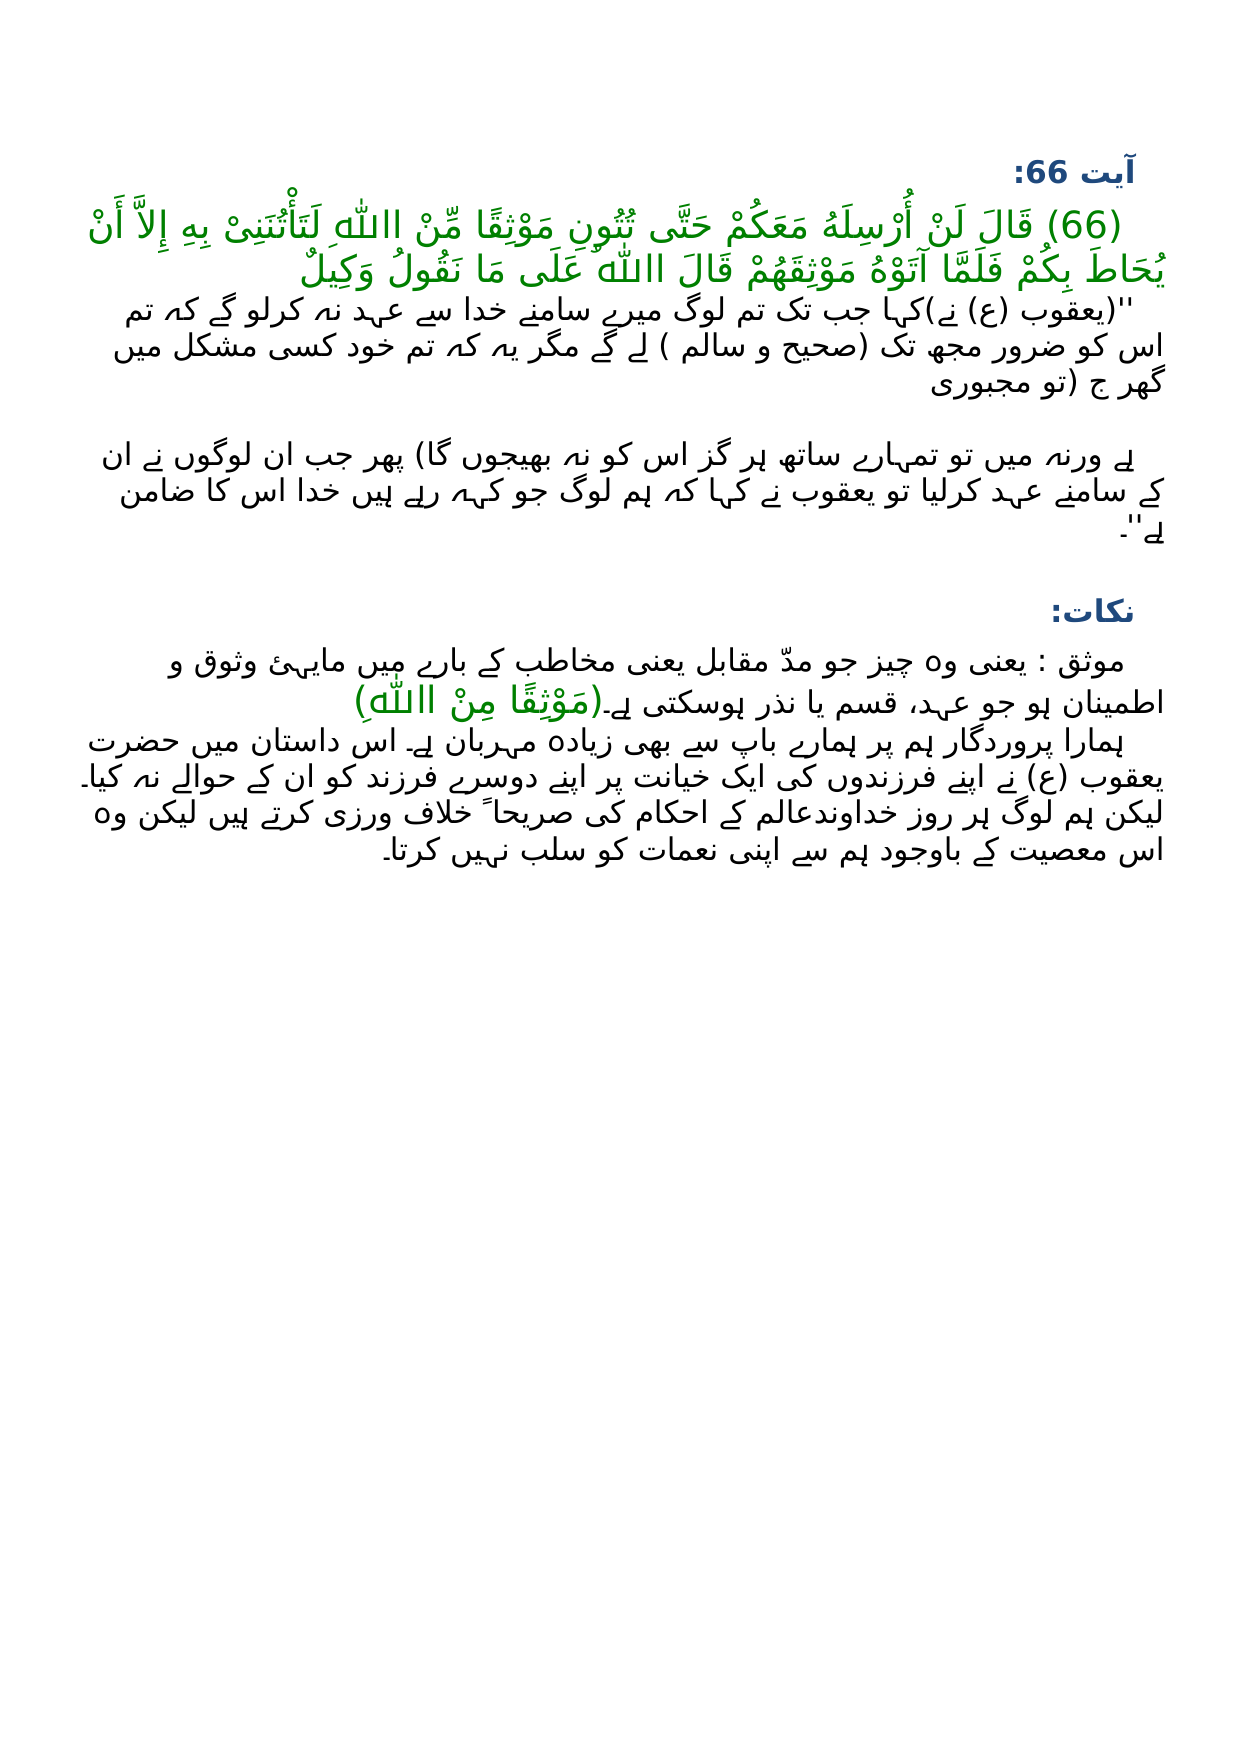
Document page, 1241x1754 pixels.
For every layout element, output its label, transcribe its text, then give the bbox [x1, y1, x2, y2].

subtitle آیت 66: [75, 155, 1165, 191]
text ہے ورنہ میں تو تمہارے ساتھ ہر گز اس کو نہ بھیجوں گا) پھر جب ان لوگوں نے ان کے سامنے عہد کرلیا تو یعقوب نے کہا کہ ہم لوگ جو کہہ رہے ہیں خدا اس کا ضامن ہے''۔ [75, 436, 1165, 545]
text ''(یعقوب (ع) نے)کہا جب تک تم لوگ میرے سامنے خدا سے عہد نہ کرلو گے کہ تم اس کو ضرور مجھ تک (صحیح و سالم ) لے گے مگر یہ کہ تم خود کسی مشکل میں گھر ج (تو مجبوری [75, 291, 1165, 400]
subtitle نکات: [75, 593, 1165, 630]
text موثق : یعنی وہ چیز جو مدّ مقابل یعنی مخاطب کے بارے میں مایہئ وثوق و اطمینان ہو جو عہد، قسم یا نذر ہوسکتی ہے۔(مَوْثِقًا مِنْ اﷲِ) [75, 642, 1165, 722]
text ہمارا پروردگار ہم پر ہمارے باپ سے بھی زیادہ مہربان ہے۔ اس داستان میں حضرت یعقوب (ع) نے اپنے فرزندوں کی ایک خیانت پر اپنے دوسرے فرزند کو ان کے حوالے نہ کیا۔ لیکن ہم لوگ ہر روز خداوندعالم کے احکام کی صریحا ً خلاف ورزی کرتے ہیں لیکن وہ اس معصیت کے باوجود ہم سے اپنی نعمات کو سلب نہیں کرتا۔ [75, 722, 1165, 868]
text (66) قَالَ لَنْ أُرْسِلَهُ مَعَکُمْ حَتَّی تُتُونِ مَوْثِقًا مِّنْ اﷲِ لَتَأْتُنَنِیْ بِهِ إِلاَّ أَنْ یُحَاطَ بِکُمْ فَلَمَّا آتَوْهُ مَوْثِقَهُمْ قَالَ اﷲُ عَلَی مَا نَقُولُ وَکِیلٌ [75, 203, 1165, 291]
